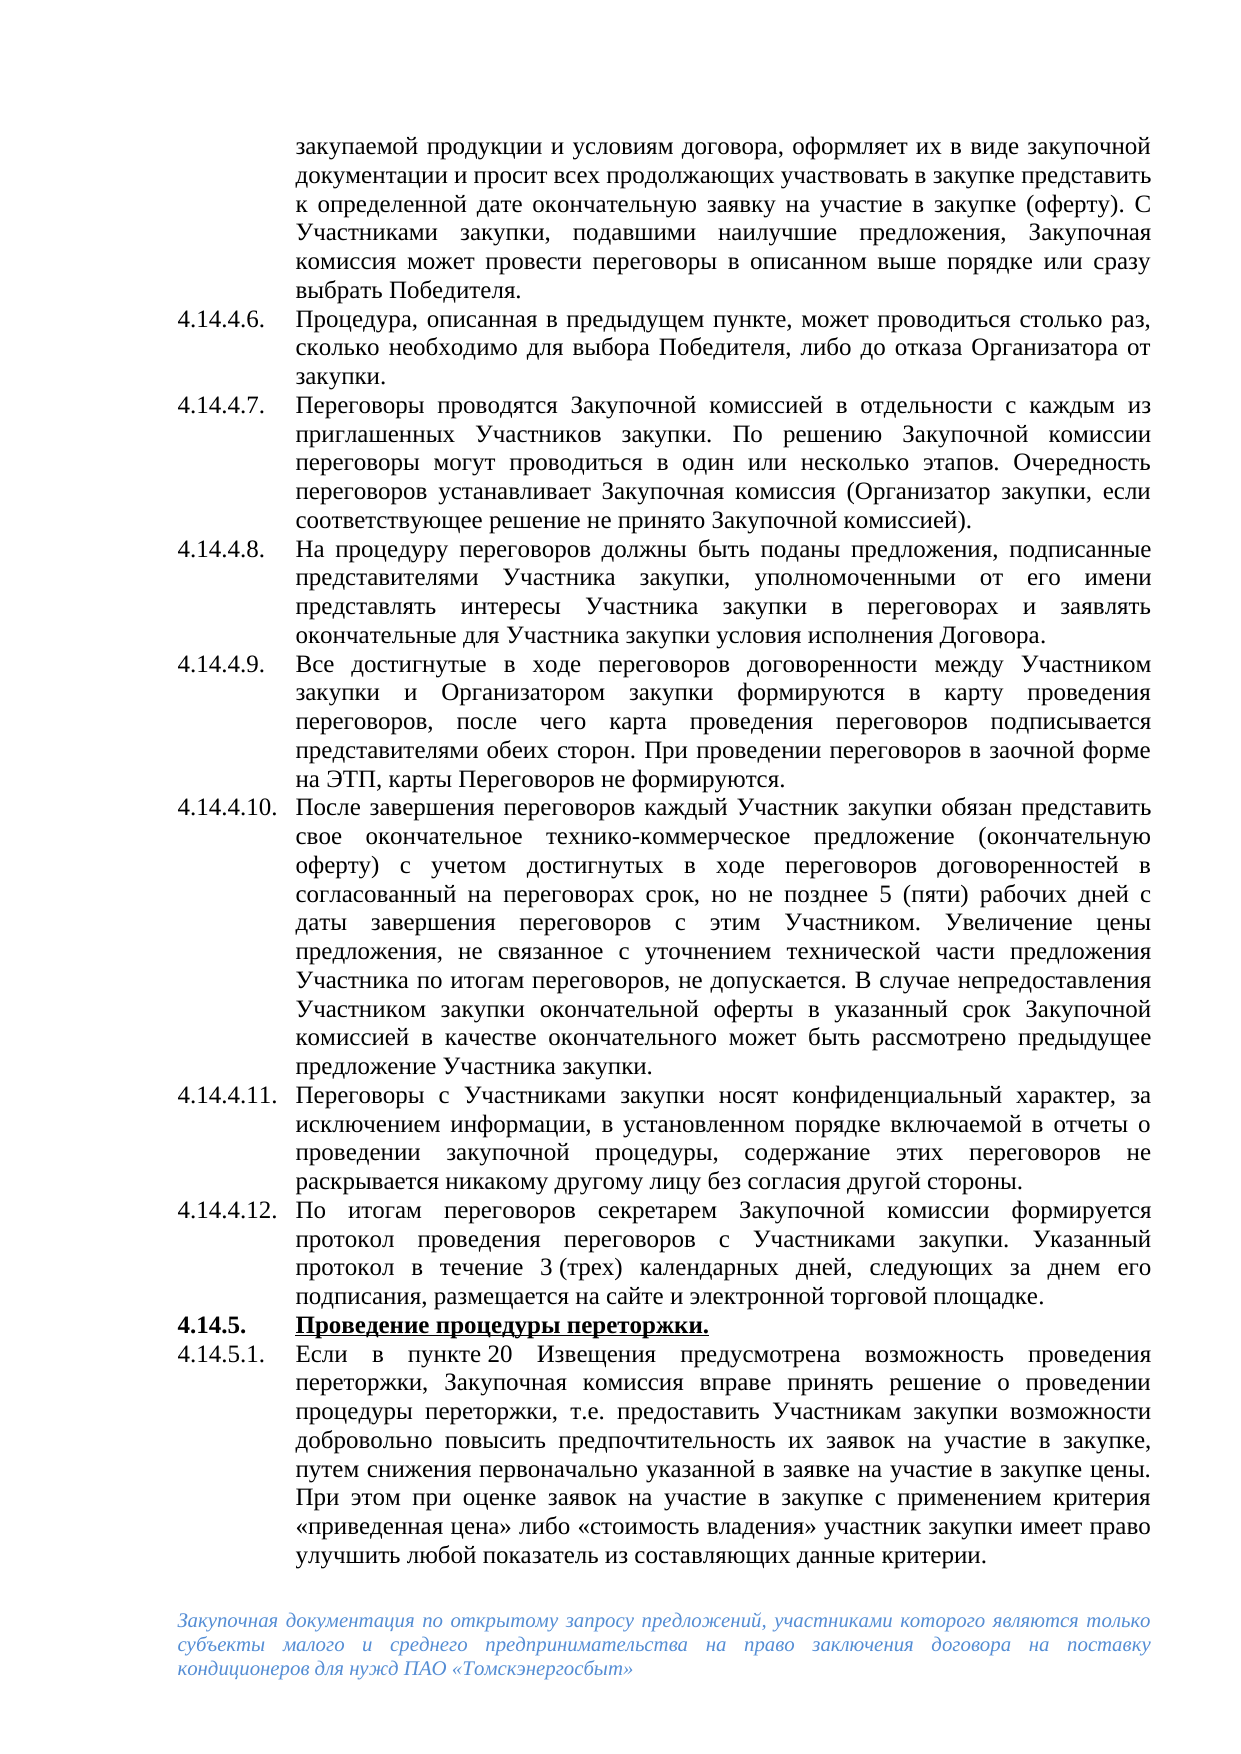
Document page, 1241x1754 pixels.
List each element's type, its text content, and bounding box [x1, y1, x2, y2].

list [177, 131, 1152, 304]
list По итогам переговоров секретарем Закупочной комиссии формируется протокол проведения переговоров с Участниками закупки. Указанный протокол в течение 3 (трех) календарных дней, следующих за днем его подписания, размещается на сайте и электронной торговой площадке. [177, 1195, 1152, 1310]
list Если в пункте 20 Извещения предусмотрена возможность проведения переторжки, Закупочная комиссия вправе принять решение о проведении процедуры переторжки, т.е. предоставить Участникам закупки возможности добровольно повысить предпочтительность их заявок на участие в закупке, путем снижения первоначально указанной в заявке на участие в закупке цены. При этом при оценке заявок на участие в закупке с применением критерия «приведенная цена» либо «стоимость владения» участник закупки имеет право улучшить любой показатель из составляющих данные критерии. [177, 1339, 1152, 1569]
list После завершения переговоров каждый Участник закупки обязан представить свое окончательное технико-коммерческое предложение (окончательную оферту) с учетом достигнутых в ходе переговоров договоренностей в согласованный на переговорах срок, но не позднее 5 (пяти) рабочих дней с даты завершения переговоров с этим Участником. Увеличение цены предложения, не связанное с уточнением технической части предложения Участника по итогам переговоров, не допускается. В случае непредоставления Участником закупки окончательной оферты в указанный срок Закупочной комиссией в качестве окончательного может быть рассмотрено предыдущее предложение Участника закупки. [177, 792, 1152, 1080]
list Процедура, описанная в предыдущем пункте, может проводиться столько раз, сколько необходимо для выбора Победителя, либо до отказа Организатора от закупки. [177, 304, 1152, 390]
list Проведение процедуры переторжки. [177, 1310, 1152, 1339]
list На процедуру переговоров должны быть поданы предложения, подписанные представителями Участника закупки, уполномоченными от его имени представлять интересы Участника закупки в переговорах и заявлять окончательные для Участника закупки условия исполнения Договора. [177, 534, 1152, 649]
list Все достигнутые в ходе переговоров договоренности между Участником закупки и Организатором закупки формируются в карту проведения переговоров, после чего карта проведения переговоров подписывается представителями обеих сторон. При проведении переговоров в заочной форме на ЭТП, карты Переговоров не формируются. [177, 649, 1152, 792]
list Переговоры с Участниками закупки носят конфиденциальный характер, за исключением информации, в установленном порядке включаемой в отчеты о проведении закупочной процедуры, содержание этих переговоров не раскрывается никакому другому лицу без согласия другой стороны. [177, 1080, 1152, 1195]
list Переговоры проводятся Закупочной комиссией в отдельности с каждым из приглашенных Участников закупки. По решению Закупочной комиссии переговоры могут проводиться в один или несколько этапов. Очередность переговоров устанавливает Закупочная комиссия (Организатор закупки, если соответствующее решение не принято Закупочной комиссией). [177, 390, 1152, 534]
